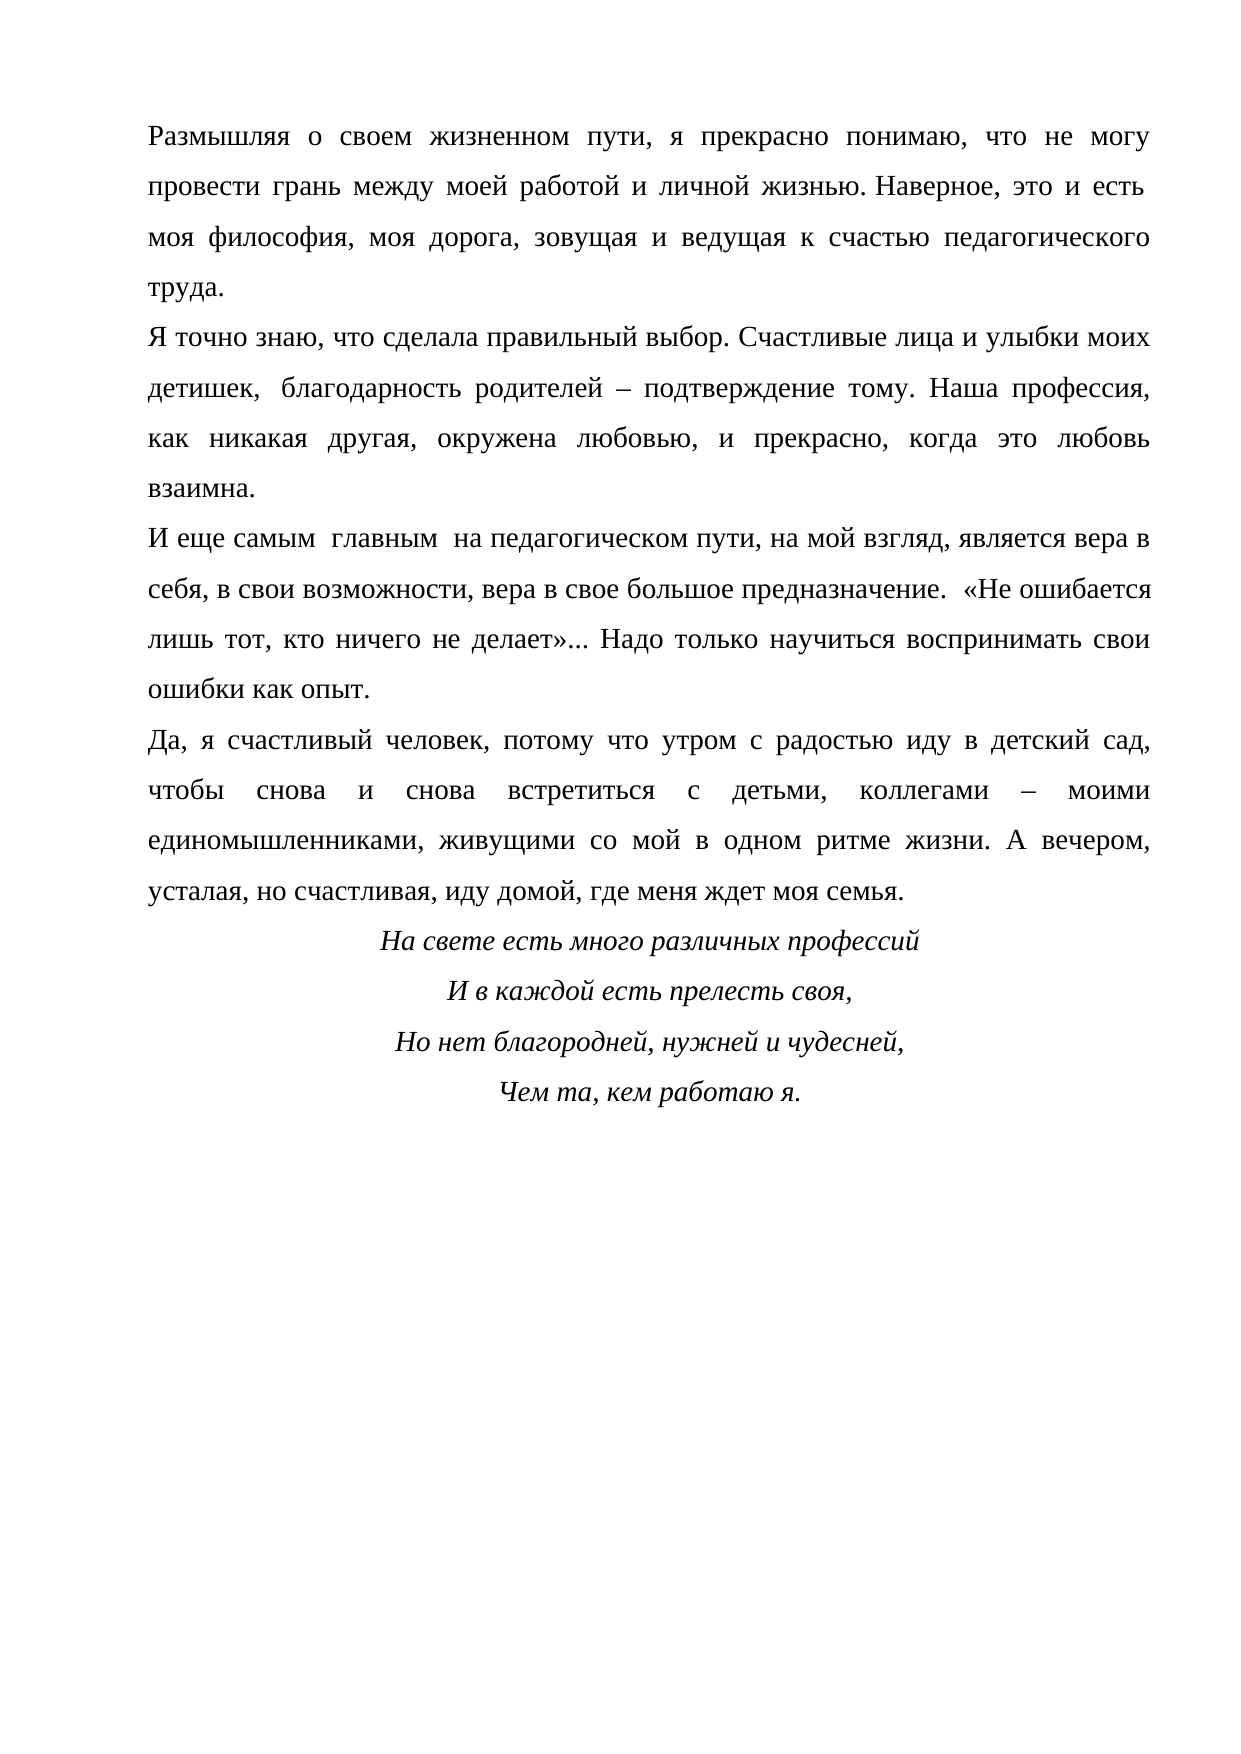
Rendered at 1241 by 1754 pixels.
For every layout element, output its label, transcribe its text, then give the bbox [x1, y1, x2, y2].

text Да, я счастливый человек, потому что утром с радостью иду в детский сад, чтобы снова и снова встретиться с детьми, коллегами – моими единомышленниками, живущими со мой в одном ритме жизни. А вечером, усталая, но счастливая, иду домой, где меня ждет моя семья. [148, 722, 1152, 906]
text И еще самым главным на педагогическом пути, на мой взгляд, является вера в себя, в свои возможности, вера в свое большое предназначение. «Не ошибается лишь тот, кто ничего не делает»... Надо только научиться воспринимать свои ошибки как опыт. [148, 521, 1152, 705]
text Но нет благородней, нужней и чудесней, [148, 1024, 1152, 1057]
text Чем та, кем работаю я. [148, 1074, 1152, 1108]
text Я точно знаю, что сделала правильный выбор. Счастливые лица и улыбки моих детишек, благодарность родителей – подтверждение тому. Наша профессия, как никакая другая, окружена любовью, и прекрасно, когда это любовь взаимна. [148, 319, 1152, 504]
text На свете есть много различных профессий [148, 923, 1152, 957]
text Размышляя о своем жизненном пути, я прекрасно понимаю, что не могу провести грань между моей работой и личной жизнью. Наверное, это и есть моя философия, моя дорога, зовущая и ведущая к счастью педагогического труда. [148, 118, 1152, 303]
text И в каждой есть прелесть своя, [148, 973, 1152, 1007]
